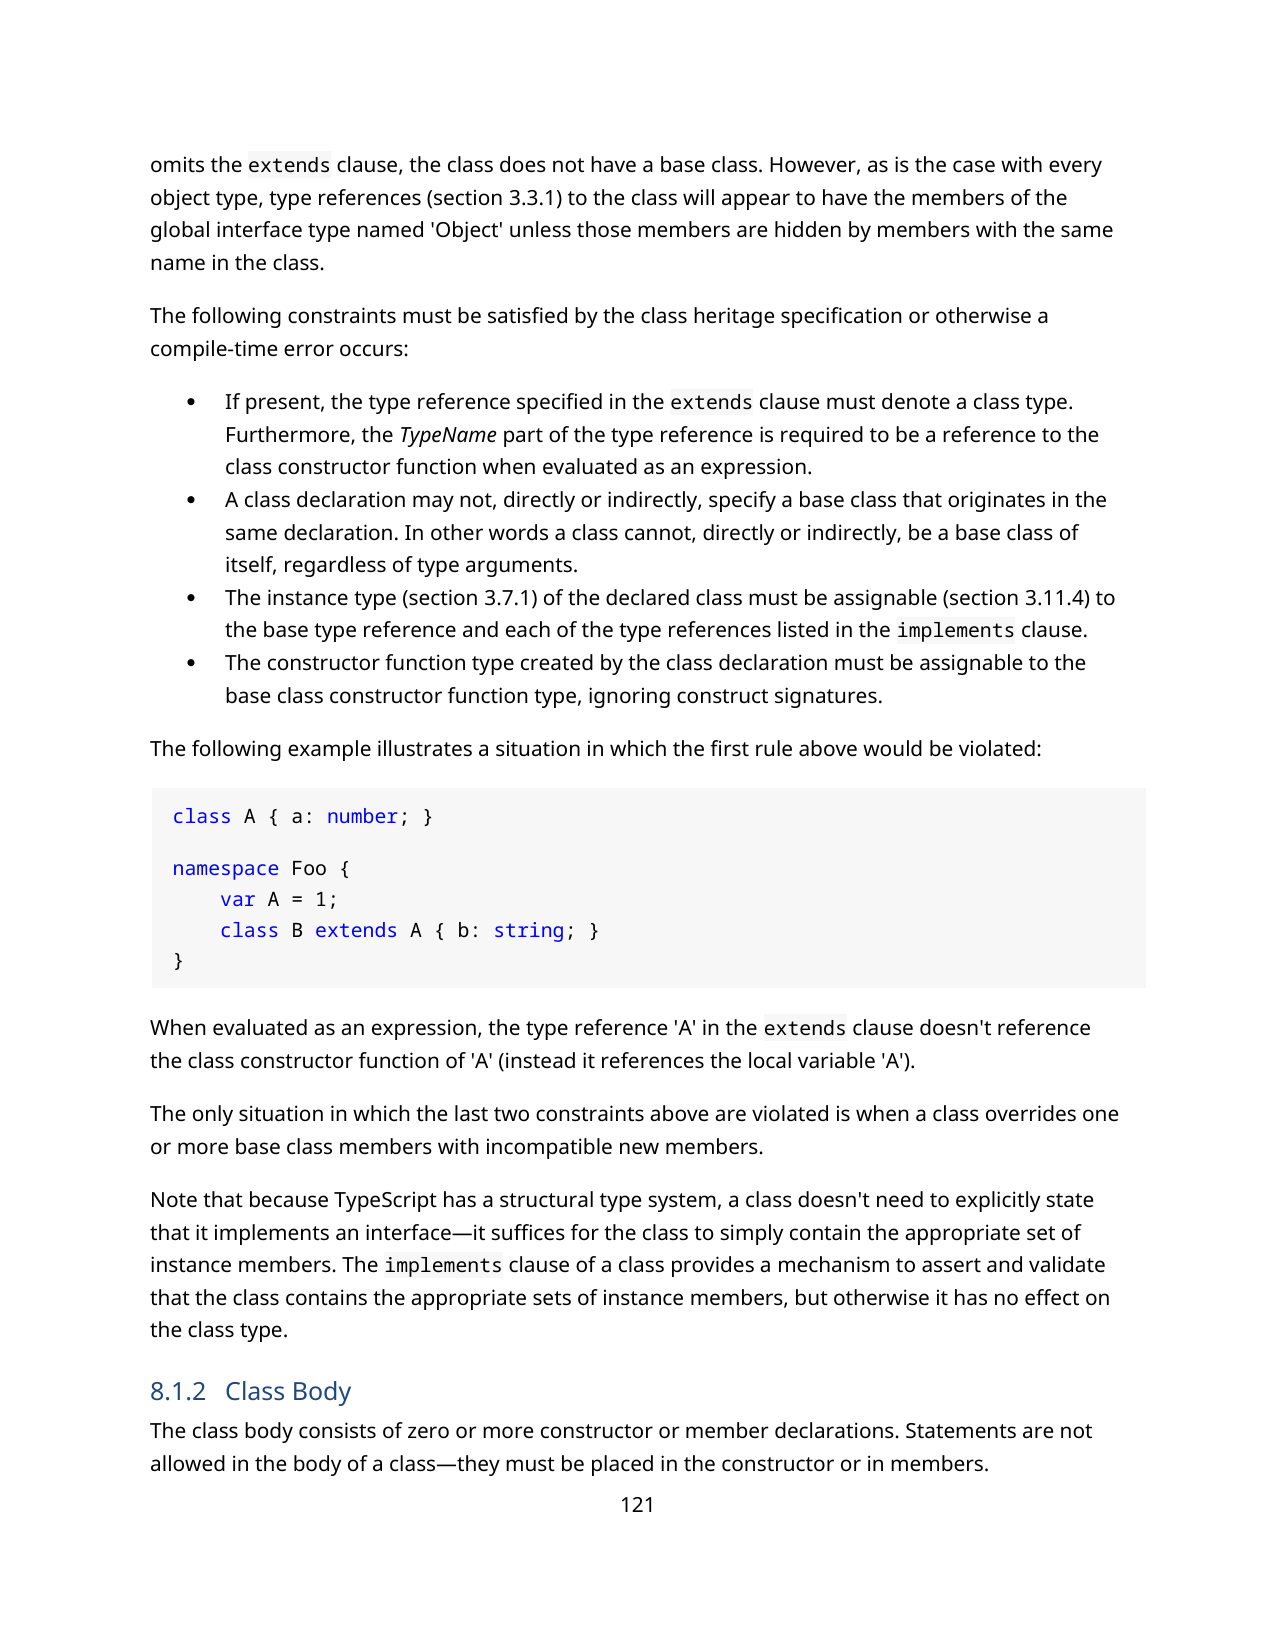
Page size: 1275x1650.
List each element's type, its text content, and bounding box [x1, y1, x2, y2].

list The instance type (section 3.7.1) of the declared class must be assignable (section 3.11.4) to the base type reference and each of the type references listed in the implements clause. [187, 583, 1125, 644]
list The constructor function type created by the class declaration must be assignable to the base class constructor function type, ignoring construct signatures. [187, 648, 1125, 709]
text The following example illustrates a situation in which the first rule above would be violated: [150, 734, 1125, 763]
text namespace Foo { var A = 1; class B extends A { b: string; } } [164, 839, 1133, 976]
text The only situation in which the last two constraints above are violated is when a class overrides one or more base class members with incompatible new members. [150, 1099, 1125, 1160]
text class A { a: number; } [164, 800, 1133, 829]
text The following constraints must be satisfied by the class heritage specification or otherwise a compile-time error occurs: [150, 301, 1125, 362]
text The class body consists of zero or more constructor or member declarations. Statements are not allowed in the body of a class—they must be placed in the constructor or in members. [150, 1417, 1125, 1478]
text Note that because TypeScript has a structural type system, a class doesn't need to explicitly state that it implements an interface—it suffices for the class to simply contain the appropriate set of instance members. The implements clause of a class provides a mechanism to assert and validate that the class contains the appropriate sets of instance members, but otherwise it has no effect on the class type. [150, 1185, 1125, 1344]
text When evaluated as an expression, the type reference 'A' in the extends clause doesn't reference the class constructor function of 'A' (instead it references the local variable 'A'). [150, 1013, 1125, 1074]
subtitle Class Body [150, 1373, 1125, 1407]
list If present, the type reference specified in the extends clause must denote a class type. Furthermore, the TypeName part of the type reference is required to be a reference to the class constructor function when evaluated as an expression. [187, 387, 1125, 481]
list A class declaration may not, directly or indirectly, specify a base class that originates in the same declaration. In other words a class cannot, directly or indirectly, be a base class of itself, regardless of type arguments. [187, 485, 1125, 579]
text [150, 150, 1125, 276]
